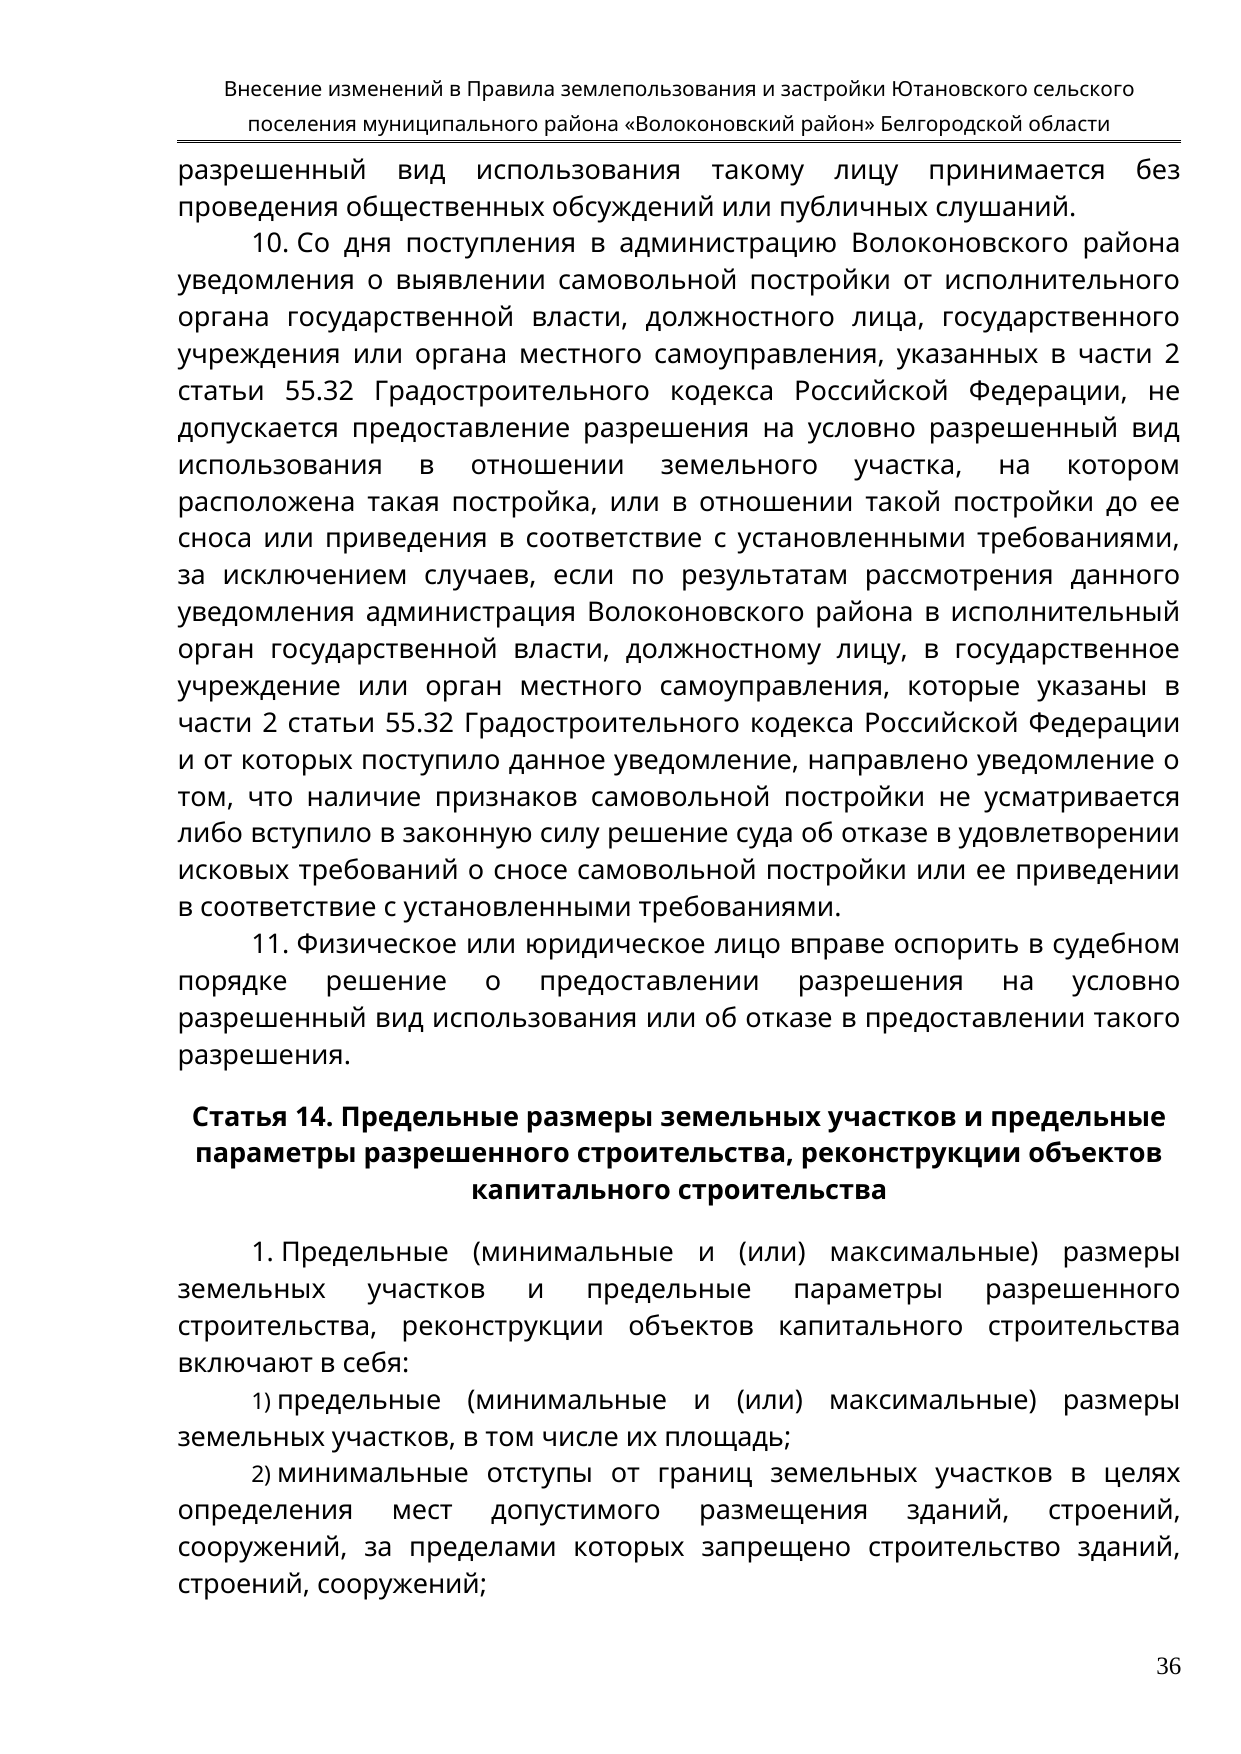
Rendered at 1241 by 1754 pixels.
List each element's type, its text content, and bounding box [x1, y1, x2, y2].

list предельные (минимальные и (или) максимальные) размеры земельных участков, в том числе их площадь; [177, 1380, 1181, 1454]
list минимальные отступы от границ земельных участков в целях определения мест допустимого размещения зданий, строений, сооружений, за пределами которых запрещено строительство зданий, строений, сооружений; [177, 1454, 1181, 1601]
list Предельные (минимальные и (или) максимальные) размеры земельных участков и предельные параметры разрешенного строительства, реконструкции объектов капитального строительства включают в себя: [177, 1233, 1181, 1380]
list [177, 150, 1181, 224]
list Физическое или юридическое лицо вправе оспорить в судебном порядке решение о предоставлении разрешения на условно разрешенный вид использования или об отказе в предоставлении такого разрешения. [177, 924, 1181, 1072]
list Со дня поступления в администрацию Волоконовского района уведомления о выявлении самовольной постройки от исполнительного органа государственной власти, должностного лица, государственного учреждения или органа местного самоуправления, указанных в части 2 статьи 55.32 Градостроительного кодекса Российской Федерации, не допускается предоставление разрешения на условно разрешенный вид использования в отношении земельного участка, на котором расположена такая постройка, или в отношении такой постройки до ее сноса или приведения в соответствие с установленными требованиями, за исключением случаев, если по результатам рассмотрения данного уведомления администрация Волоконовского района в исполнительный орган государственной власти, должностному лицу, в государственное учреждение или орган местного самоуправления, которые указаны в части 2 статьи 55.32 Градостроительного кодекса Российской Федерации и от которых поступило данное уведомление, направлено уведомление о том, что наличие признаков самовольной постройки не усматривается либо вступило в законную силу решение суда об отказе в удовлетворении исковых требований о сносе самовольной постройки или ее приведении в соответствие с установленными требованиями. [177, 224, 1181, 924]
subtitle Статья 14. Предельные размеры земельных участков и предельные параметры разрешенного строительства, реконструкции объектов капитального строительства [177, 1097, 1181, 1208]
